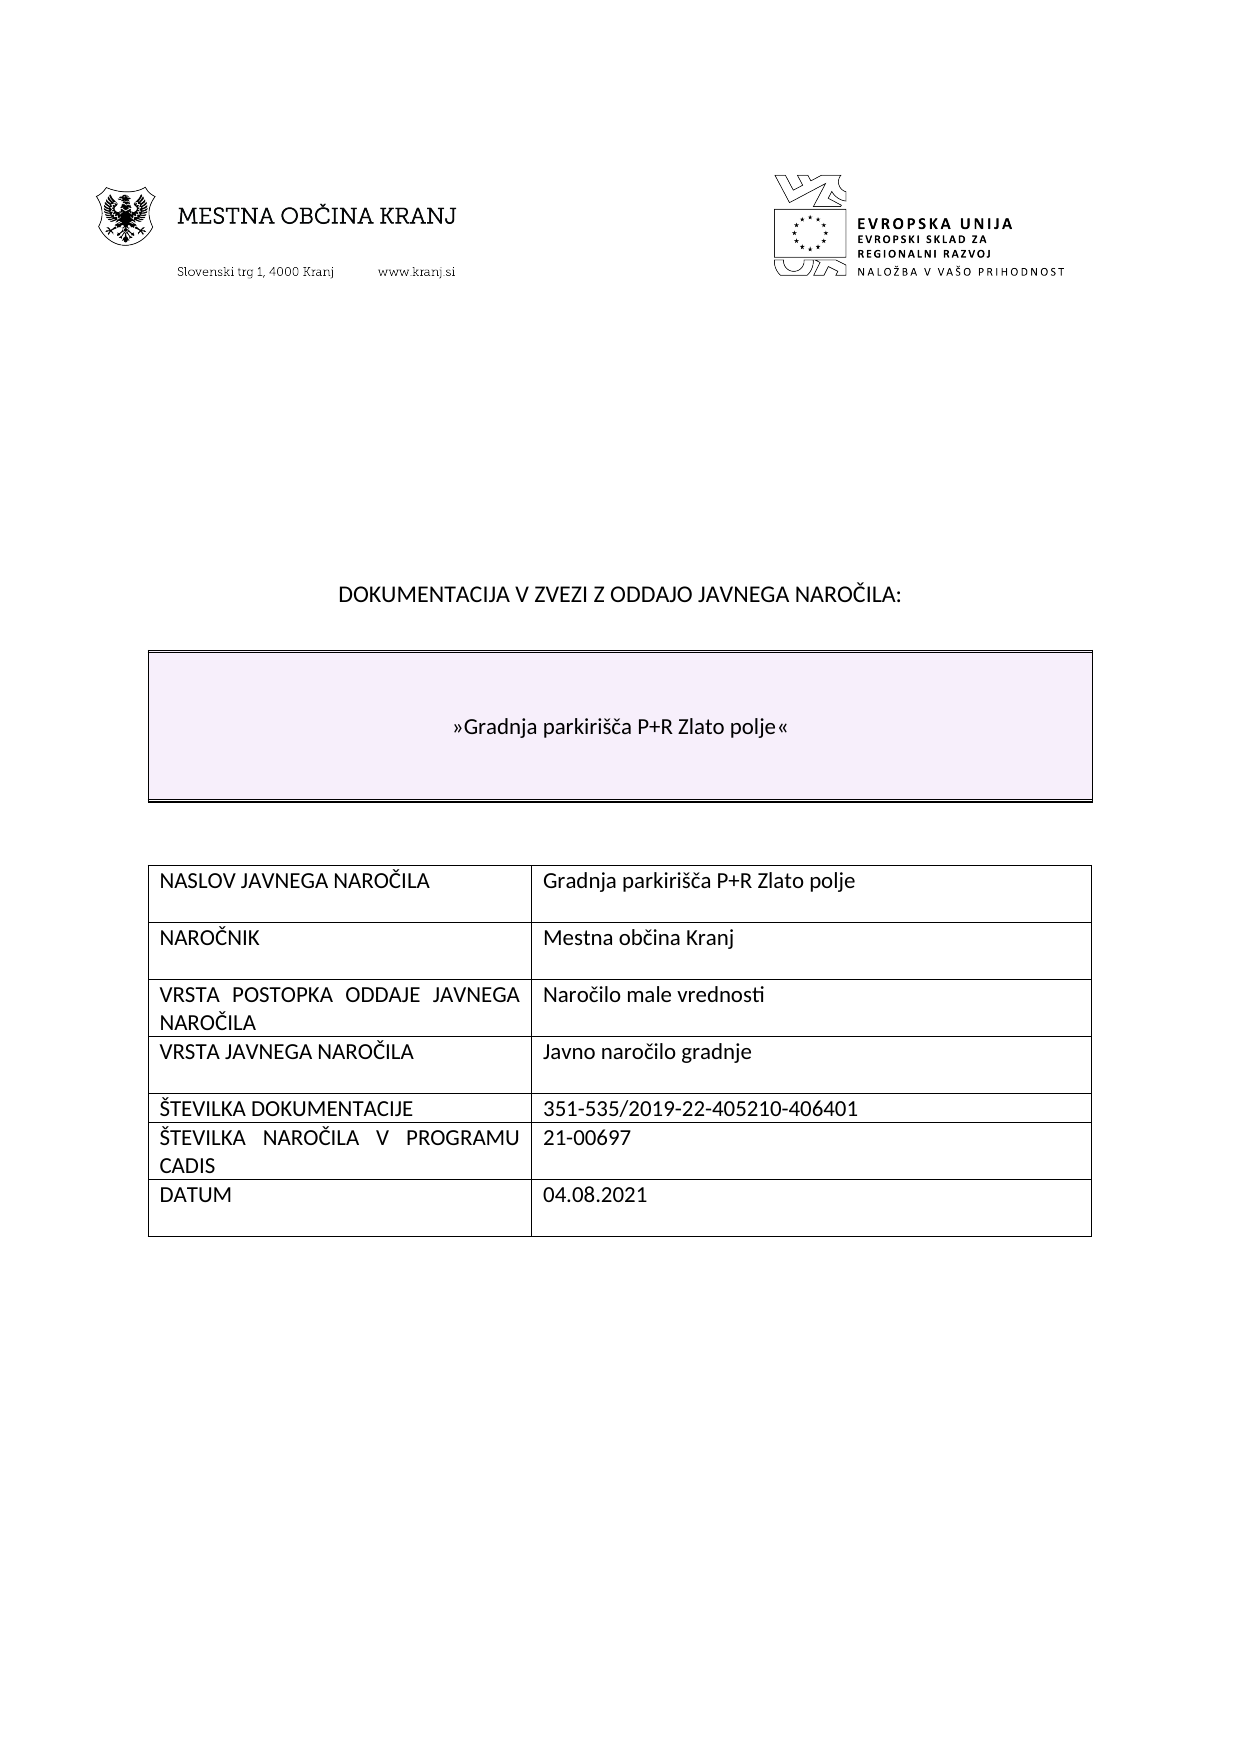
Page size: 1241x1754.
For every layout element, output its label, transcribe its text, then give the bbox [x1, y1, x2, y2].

picture [0, 72, 1241, 335]
table_cell Naročilo male vrednosti [532, 980, 1091, 1036]
table_cell Javno naročilo gradnje [532, 1037, 1091, 1093]
table_cell Mestna občina Kranj [532, 923, 1091, 979]
table_header [532, 866, 1091, 922]
text DOKUMENTACIJA V ZVEZI Z ODDAJO JAVNEGA NAROČILA: [148, 579, 1093, 608]
table_cell VRSTA JAVNEGA NAROČILA [149, 1037, 531, 1093]
table_cell 21-00697 [532, 1123, 1091, 1179]
table_cell NAROČNIK [149, 923, 531, 979]
table_header »« [149, 653, 1092, 799]
table_cell ŠTEVILKA DOKUMENTACIJE [149, 1094, 531, 1122]
table_cell 04.08.2021 [532, 1180, 1091, 1236]
table_cell 351-535/2019-22-405210-406401 [532, 1094, 1091, 1122]
table_cell VRSTA POSTOPKA ODDAJE JAVNEGA NAROČILA [149, 980, 531, 1036]
table_cell DATUM [149, 1180, 531, 1236]
table_cell ŠTEVILKA NAROČILA V PROGRAMU CADIS [149, 1123, 531, 1179]
table_header NASLOV JAVNEGA NAROČILA [149, 866, 531, 922]
